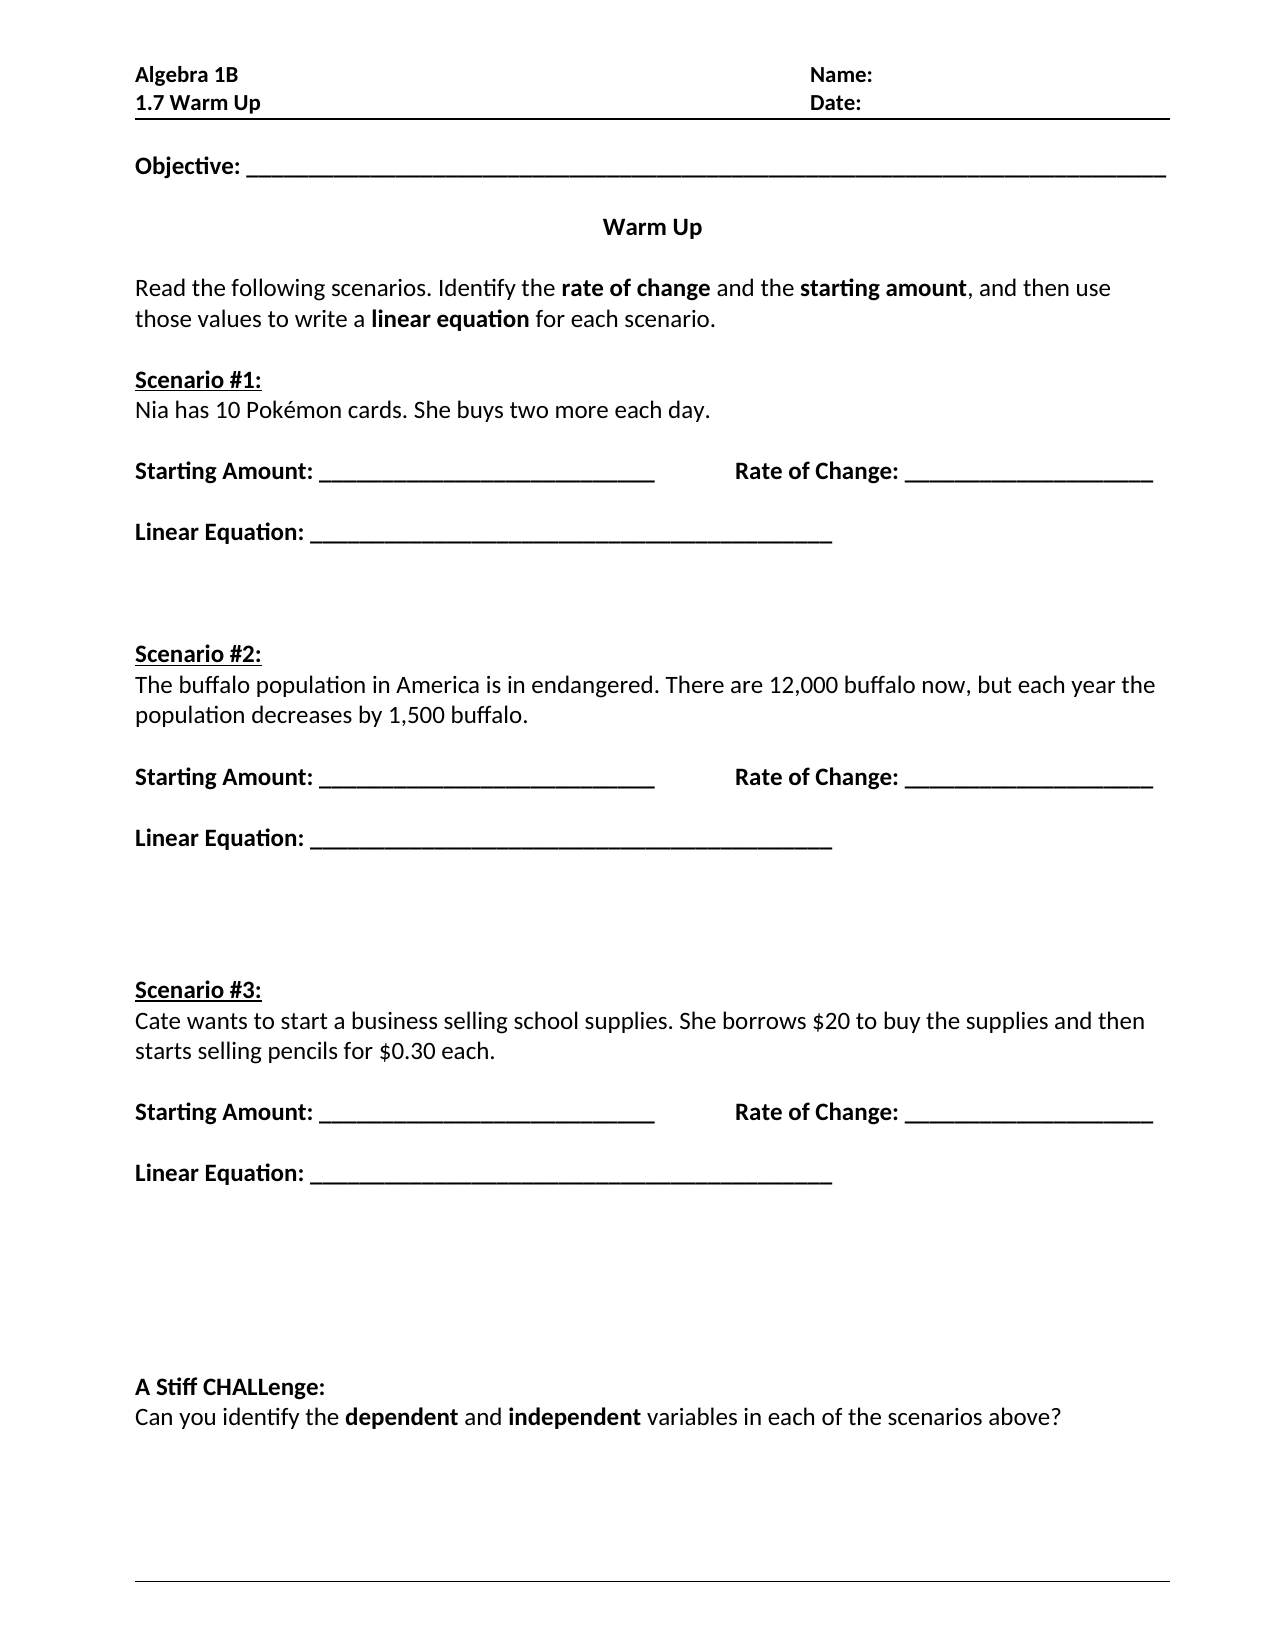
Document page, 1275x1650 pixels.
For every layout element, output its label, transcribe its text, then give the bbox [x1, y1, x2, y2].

text Linear Equation: __________________________________________ [135, 822, 1170, 852]
text Starting Amount: ___________________________ Rate of Change: ____________________ [135, 761, 1170, 791]
text Starting Amount: ___________________________ Rate of Change: ____________________ [135, 1096, 1170, 1127]
text Objective: __________________________________________________________________________ [135, 150, 1170, 181]
text Linear Equation: __________________________________________ [135, 1157, 1170, 1188]
text Read the following scenarios. Identify the rate of change and the starting amount, and then use those values to write a linear equation for each scenario. [135, 272, 1170, 333]
text Scenario #3: [135, 974, 1170, 1005]
text A Stiff CHALLenge: [135, 1371, 1170, 1402]
text Nia has 10 Pokémon cards. She buys two more each day. [135, 394, 1170, 425]
text Scenario #2: [135, 638, 1170, 669]
text Scenario #1: [135, 364, 1170, 394]
text Warm Up [135, 211, 1170, 242]
text Can you identify the dependent and independent variables in each of the scenarios above? [135, 1402, 1170, 1432]
text 1.7 Warm Up Date: [135, 88, 1170, 118]
text Algebra 1B Name: [135, 60, 1170, 88]
text Cate wants to start a business selling school supplies. She borrows $20 to buy the supplies and then starts selling pencils for $0.30 each. [135, 1005, 1170, 1066]
text Linear Equation: __________________________________________ [135, 516, 1170, 547]
text The buffalo population in America is in endangered. There are 12,000 buffalo now, but each year the population decreases by 1,500 buffalo. [135, 669, 1170, 730]
text Starting Amount: ___________________________ Rate of Change: ____________________ [135, 455, 1170, 486]
